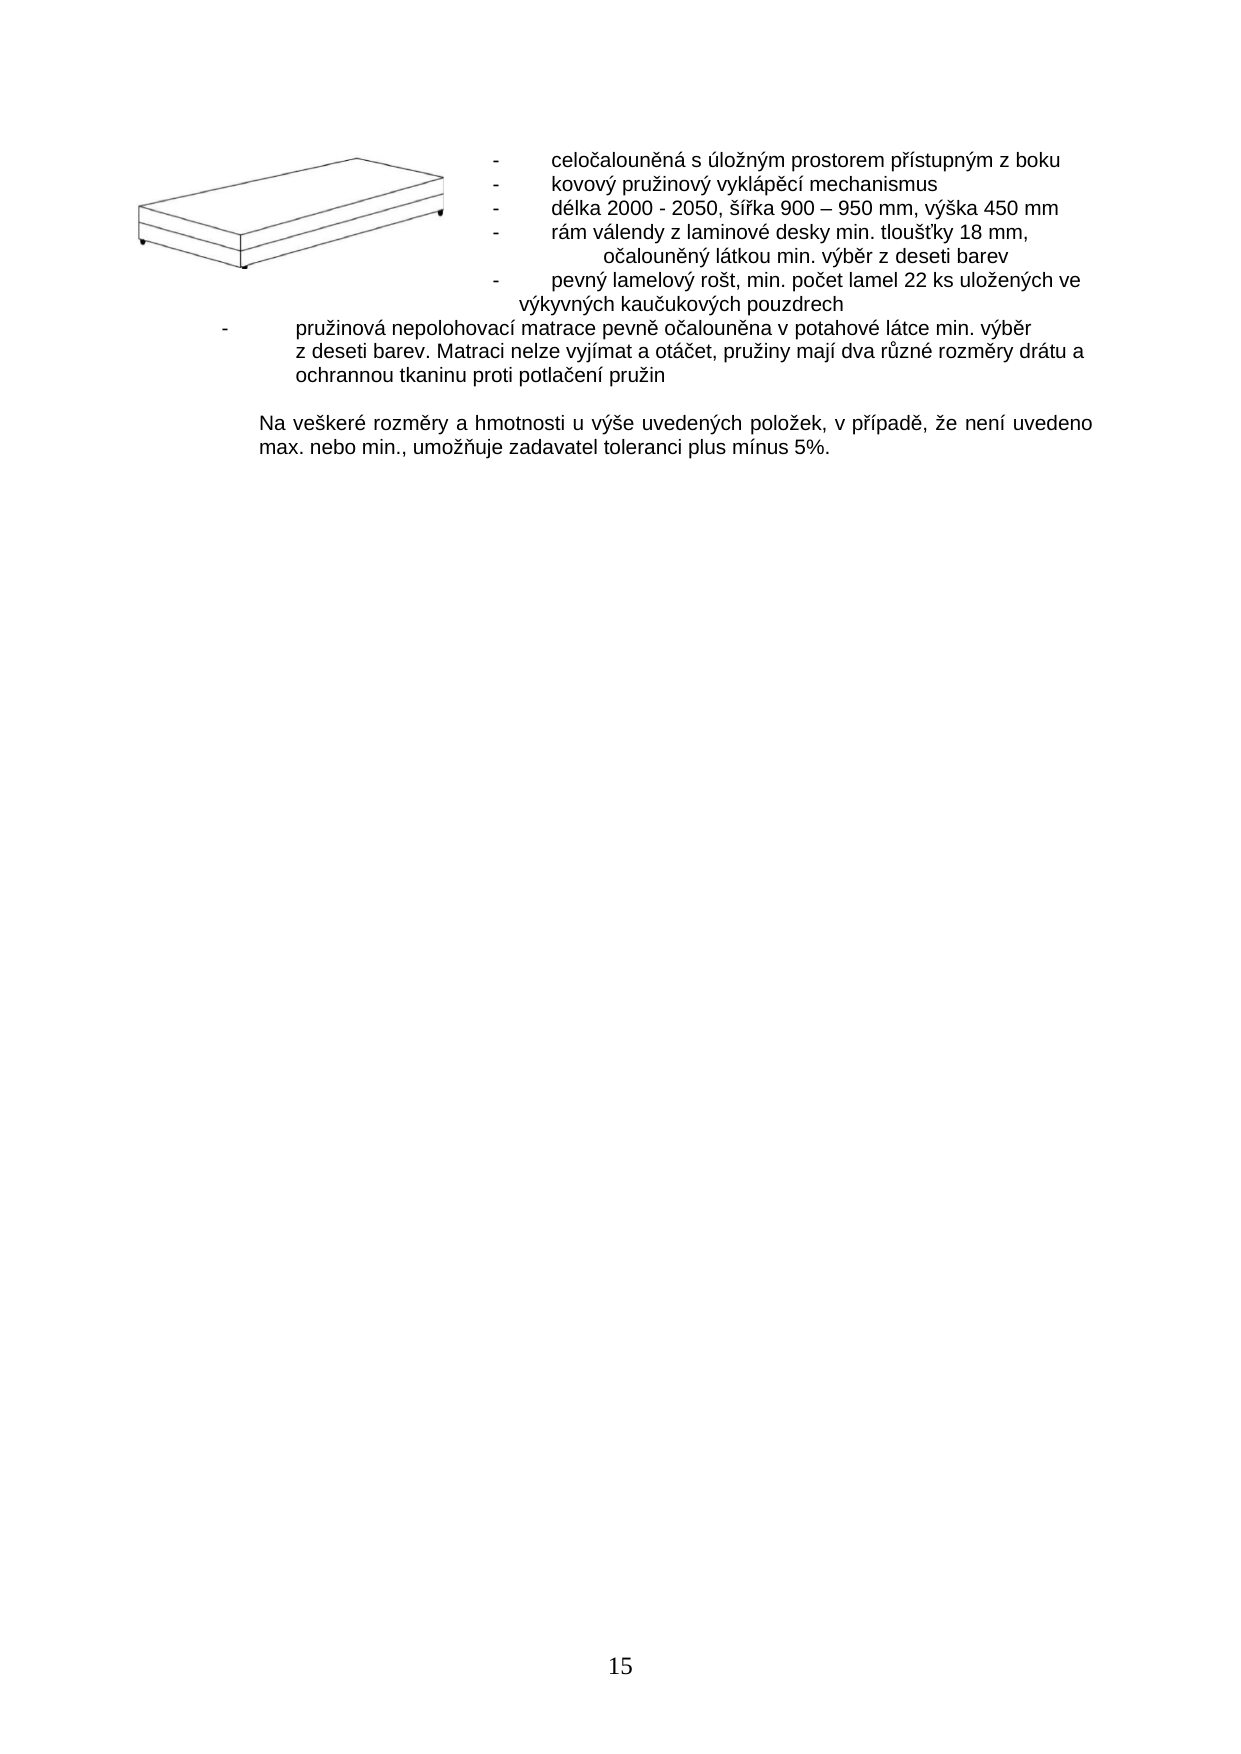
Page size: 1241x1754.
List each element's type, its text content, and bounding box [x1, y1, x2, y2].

list Na veškeré rozměry a hmotnosti u výše uvedených položek, v případě, že není uvedeno max. nebo min., umožňuje zadavatel toleranci plus mínus 5%. [259, 291, 1093, 339]
list pevný lamelový rošt, min. počet lamel 22 ks uložených ve [177, 148, 1093, 172]
list pružinová nepolohovací matrace pevně očalouněna v potahové látce min. výběr z deseti barev. Matraci nelze vyjímat a otáčet, pružiny mají dva různé rozměry drátu a ochrannou tkaninu proti potlačení pružin [221, 196, 1093, 267]
text výkyvných kaučukových pouzdrech [236, 172, 1093, 196]
